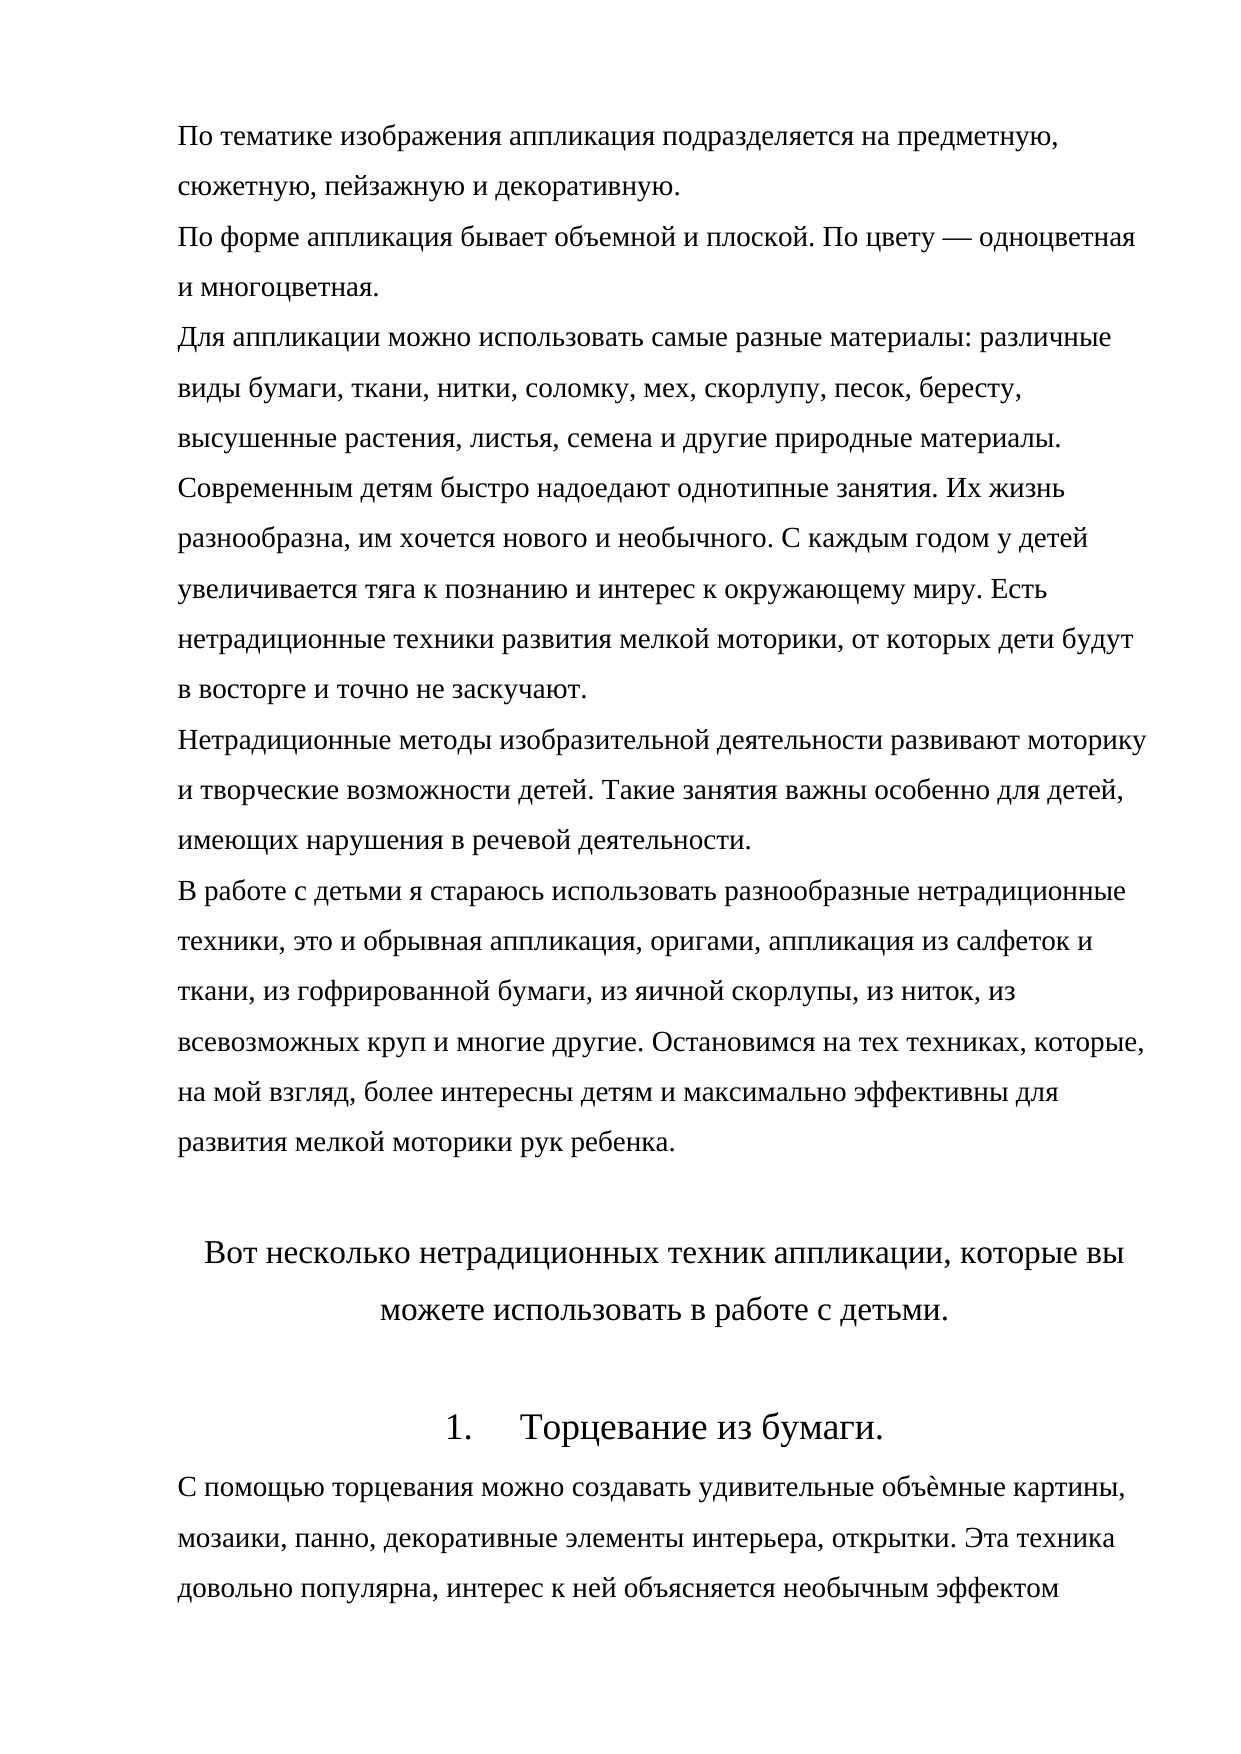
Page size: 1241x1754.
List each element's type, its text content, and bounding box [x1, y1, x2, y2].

text Для аппликации можно использовать самые разные материалы: различные виды бумаги, ткани, нитки, соломку, мех, скорлупу, песок, бересту, высушенные растения, листья, семена и другие природные материалы. [177, 319, 1152, 453]
text Современным детям быстро надоедают однотипные занятия. Их жизнь разнообразна, им хочется нового и необычного. С каждым годом у детей увеличивается тяга к познанию и интерес к окружающему миру. Есть [177, 470, 1152, 604]
text Нетрадиционные методы изобразительной деятельности развивают моторику и творческие возможности детей. Такие занятия важны особенно для детей, имеющих нарушения в речевой деятельности. [177, 722, 1152, 856]
text В работе с детьми я стараюсь использовать разнообразные нетрадиционные техники, это и обрывная аппликация, оригами, аппликация из салфеток и ткани, из гофрированной бумаги, из яичной скорлупы, из ниток, из всевозможных круп и многие другие. Остановимся на тех техниках, которые, на мой взгляд, более интересны детям и максимально эффективны для [177, 873, 1152, 1108]
text 1. Торцевание из бумаги. [177, 1405, 1152, 1448]
text По тематике изображения аппликация подразделяется на предметную, сюжетную, пейзажную и декоративную. [177, 118, 1152, 202]
text нетрадиционные техники развития мелкой моторики, от которых дети будут в восторге и точно не заскучают. [177, 621, 1152, 705]
text Вот несколько нетрадиционных техник аппликации, которые вы можете использовать в работе с детьми. [177, 1232, 1152, 1328]
text По форме аппликация бывает объемной и плоской. По цвету — одноцветная и многоцветная. [177, 219, 1152, 303]
text развития мелкой моторики рук ребенка. [177, 1124, 1152, 1158]
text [177, 1469, 1152, 1603]
